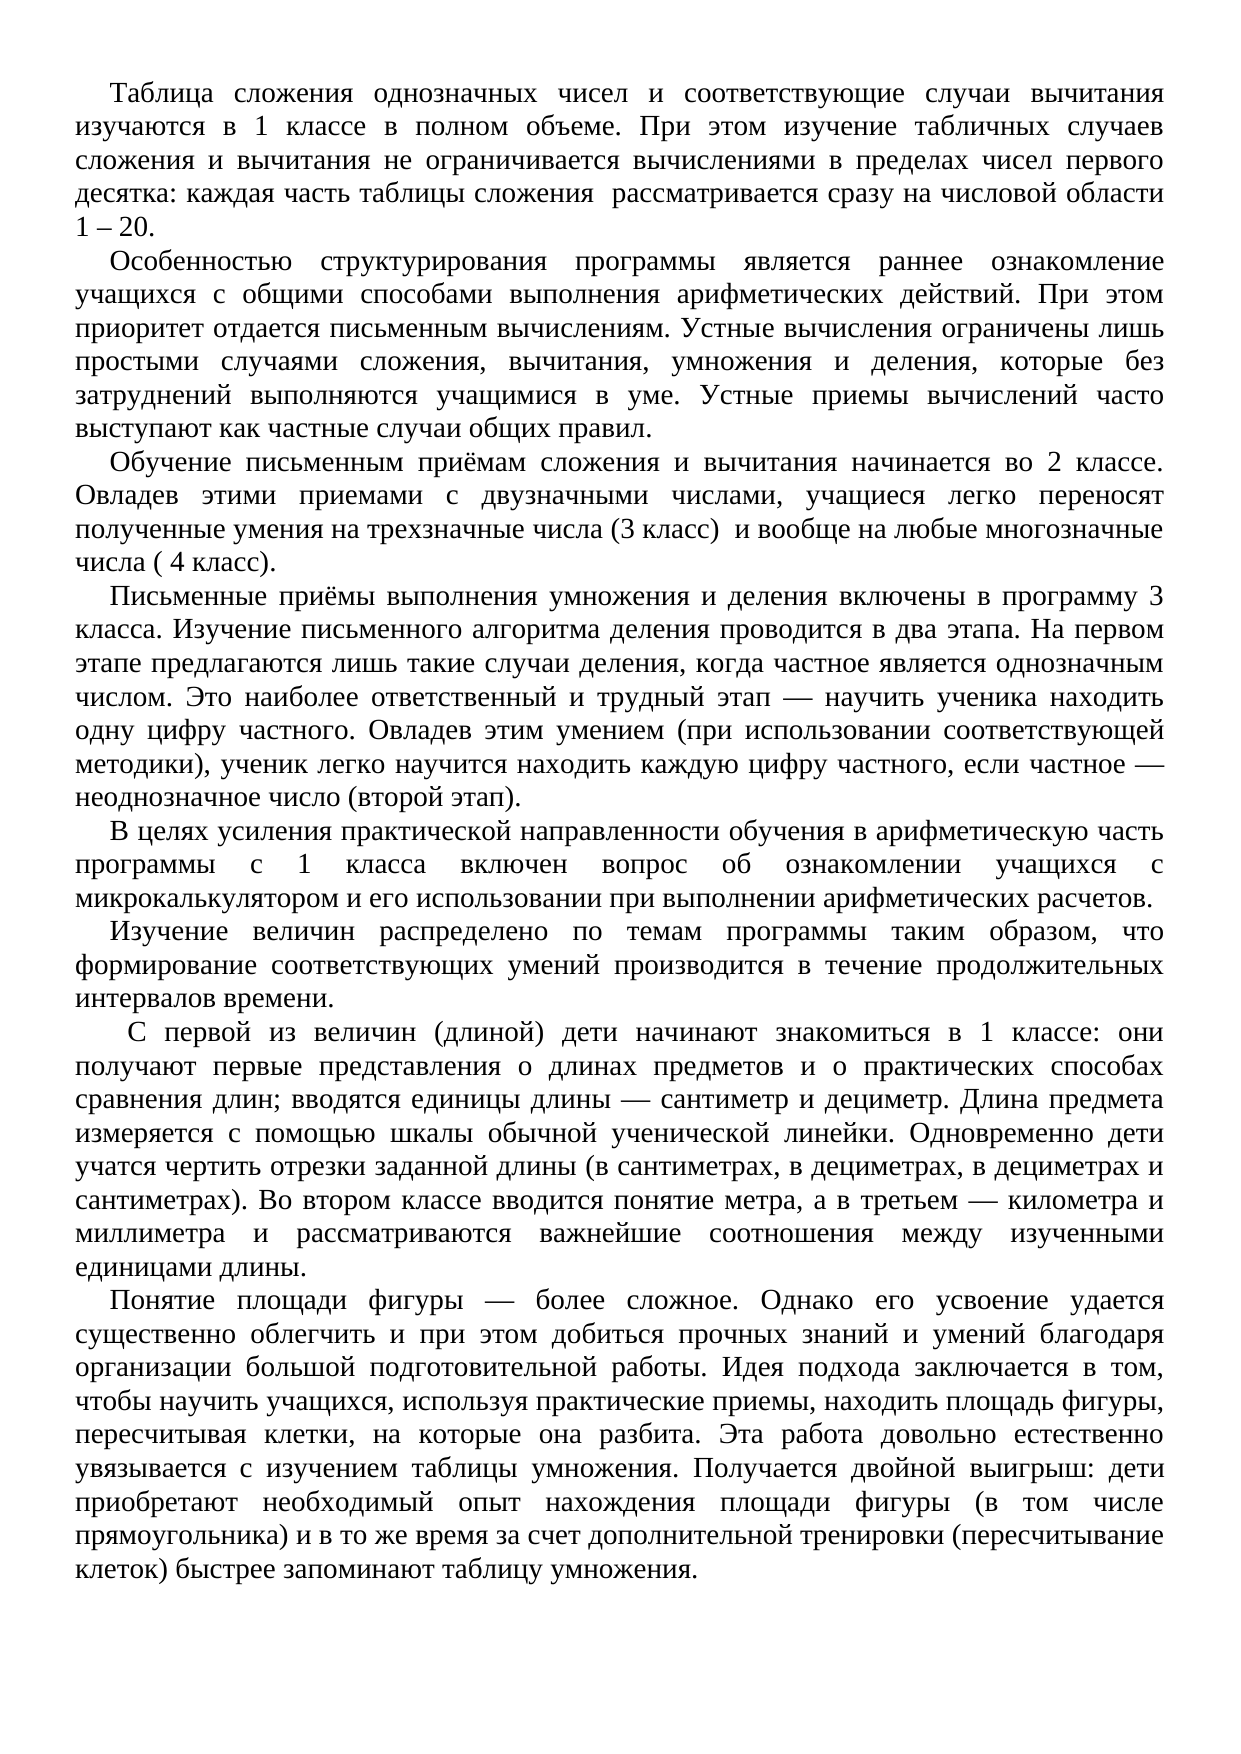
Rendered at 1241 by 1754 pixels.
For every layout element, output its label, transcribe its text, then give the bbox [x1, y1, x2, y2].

text Понятие площади фигуры — более сложное. Однако его усвоение удается существенно облегчить и при этом добиться прочных знаний и умений благодаря организации большой подготовительной работы. Идея подхода заключается в том, чтобы научить учащихся, используя практические приемы, находить площадь фигуры, пересчитывая клетки, на которые она разбита. Эта работа довольно естественно увязывается с изучением таблицы умножения. Получается двойной выигрыш: дети приобретают необходимый опыт нахождения площади фигуры (в том числе прямоугольника) и в то же время за счет дополнительной тренировки (пересчитывание клеток) быстрее запоминают таблицу умножения. [75, 1282, 1165, 1584]
text Обучение письменным приёмам сложения и вычитания начинается во 2 классе. Овладев этими приемами с двузначными числами, учащиеся легко переносят полученные умения на трехзначные числа (3 класс) и вообще на любые многозначные числа ( 4 класс). [75, 444, 1165, 578]
text Особенностью структурирования программы является раннее ознакомление учащихся с общими способами выполнения арифметических действий. При этом приоритет отдается письменным вычислениям. Устные вычисления ограничены лишь простыми случаями сложения, вычитания, умножения и деления, которые без затруднений выполняются учащимися в уме. Устные приемы вычислений часто выступают как частные случаи общих правил. [75, 243, 1165, 444]
text Изучение величин распределено по темам программы таким образом, что формирование соответствующих умений производится в течение продолжительных интервалов времени. [75, 913, 1165, 1014]
text С первой из величин (длиной) дети начинают знакомиться в 1 классе: они получают первые представления о длинах предметов и о практических способах сравнения длин; вводятся единицы длины — сантиметр и дециметр. Длина предмета измеряется с помощью шкалы обычной ученической линейки. Одновременно дети учатся чертить отрезки заданной длины (в сантиметрах, в дециметрах, в дециметрах и сантиметрах). Во втором классе вводится понятие метра, а в третьем — километра и миллиметра и рассматриваются важнейшие соотношения между изученными единицами длины. [75, 1014, 1165, 1282]
text Письменные приёмы выполнения умножения и деления включены в программу 3 класса. Изучение письменного алгоритма деления проводится в два этапа. На первом этапе предлагаются лишь такие случаи деления, когда частное является однозначным числом. Это наиболее ответственный и трудный этап — научить ученика находить одну цифру частного. Овладев этим умением (при использовании соответствующей методики), ученик легко научится находить каждую цифру частного, если частное — неоднозначное число (второй этап). [75, 578, 1165, 813]
text В целях усиления практической направленности обучения в арифметическую часть программы с 1 класса включен вопрос об ознакомлении учащихся с микрокалькулятором и его использовании при выполнении арифметических расчетов. [75, 813, 1165, 913]
text Таблица сложения однозначных чисел и соответствующие случаи вычитания изучаются в 1 классе в полном объеме. При этом изучение табличных случаев сложения и вычитания не ограничивается вычислениями в пределах чисел первого десятка: каждая часть таблицы сложения рассматривается сразу на числовой области 1 – 20. [75, 75, 1165, 243]
